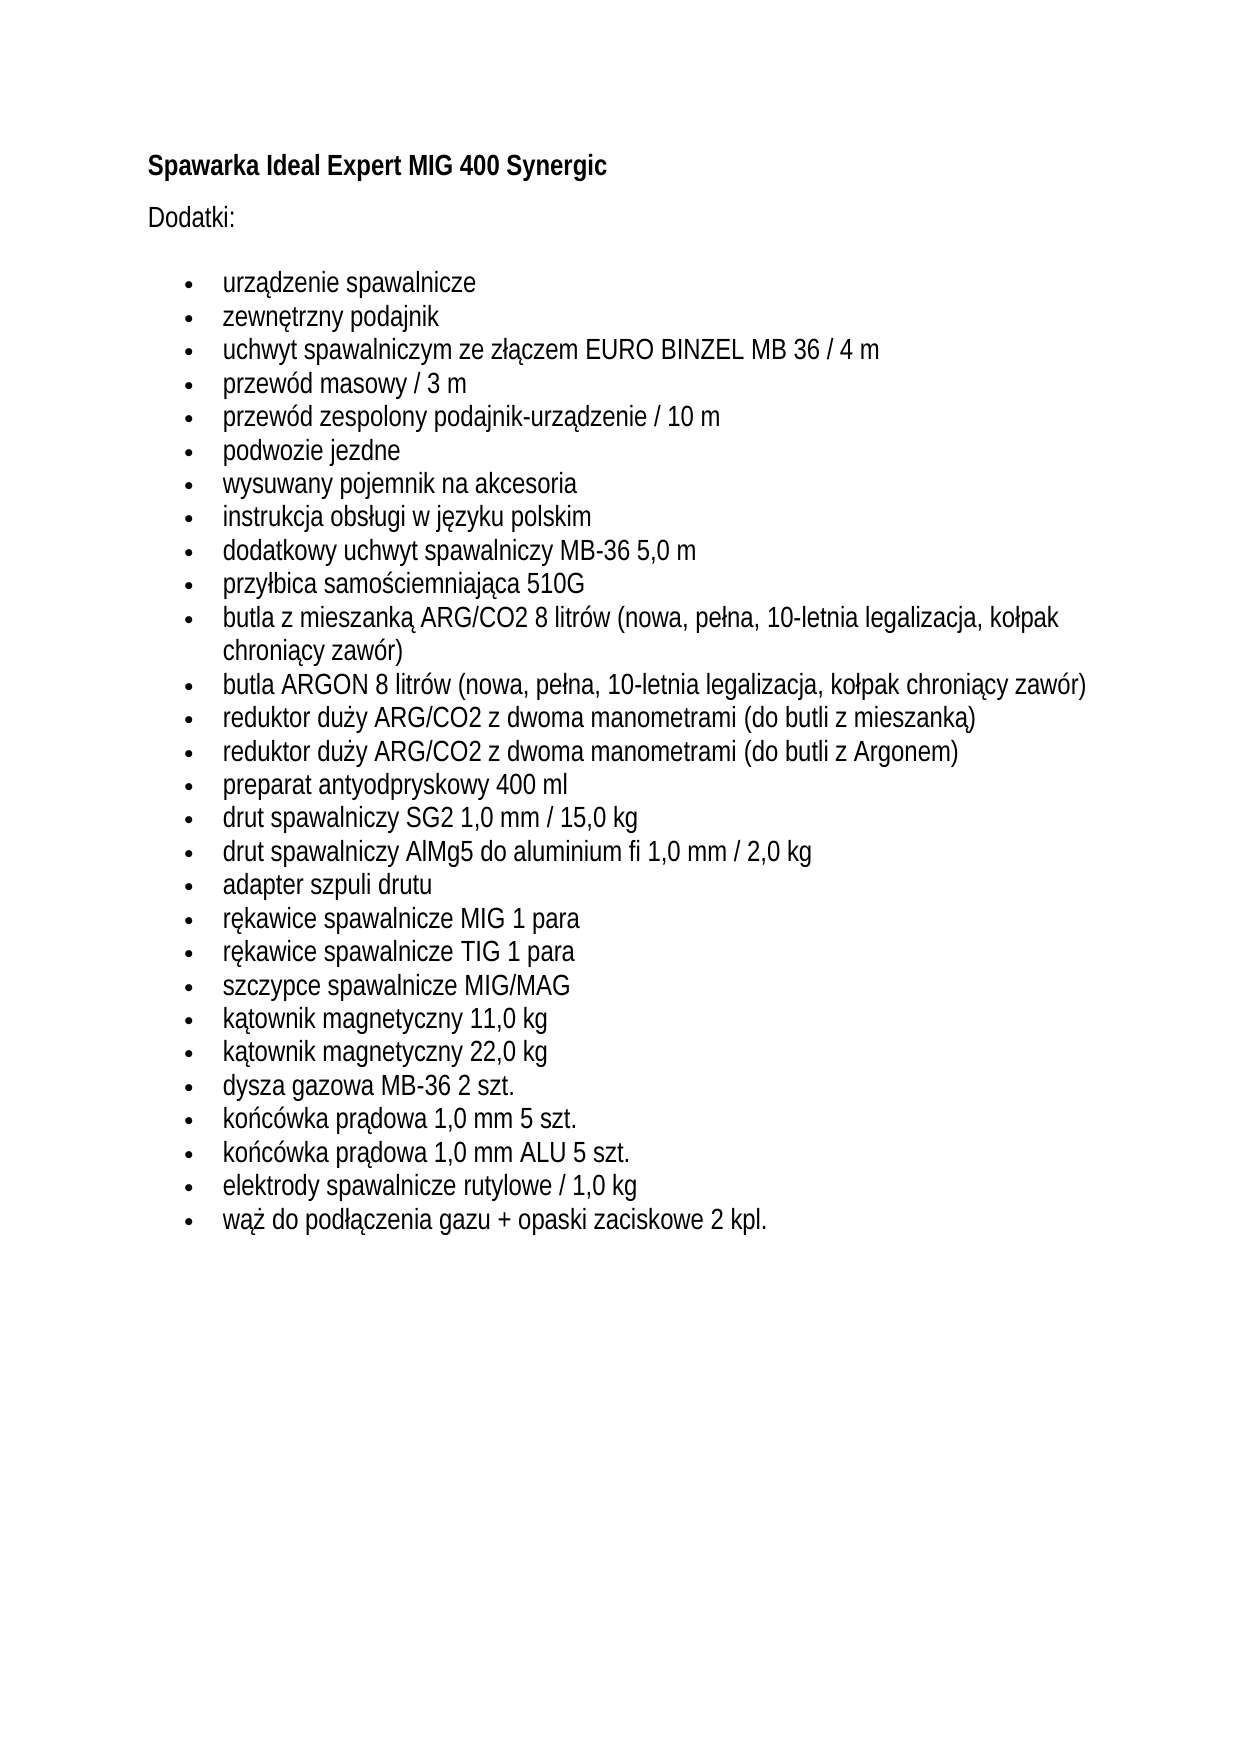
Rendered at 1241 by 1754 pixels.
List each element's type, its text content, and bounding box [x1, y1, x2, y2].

list reduktor duży ARG/CO2 z dwoma manometrami (do butli z Argonem) [185, 734, 1093, 767]
list rękawice spawalnicze TIG 1 para [185, 934, 1093, 968]
list podwozie jezdne [185, 433, 1093, 466]
list końcówka prądowa 1,0 mm ALU 5 szt. [185, 1135, 1093, 1168]
list rękawice spawalnicze MIG 1 para [185, 901, 1093, 934]
list wąż do podłączenia gazu + opaski zaciskowe 2 kpl. [185, 1202, 1093, 1235]
list końcówka prądowa 1,0 mm 5 szt. [185, 1101, 1093, 1135]
list dodatkowy uchwyt spawalniczy MB-36 5,0 m [185, 533, 1093, 566]
list butla z mieszanką ARG/CO2 8 litrów (nowa, pełna, 10-letnia legalizacja, kołpak chroniący zawór) [185, 600, 1093, 667]
list uchwyt spawalniczym ze złączem EURO BINZEL MB 36 / 4 m [185, 332, 1093, 366]
list przyłbica samościemniająca 510G [185, 566, 1093, 600]
list drut spawalniczy SG2 1,0 mm / 15,0 kg [185, 801, 1093, 834]
text Dodatki: [148, 200, 1093, 234]
list butla ARGON 8 litrów (nowa, pełna, 10-letnia legalizacja, kołpak chroniący zawór) [185, 667, 1093, 700]
list szczypce spawalnicze MIG/MAG [185, 968, 1093, 1001]
list urządzenie spawalnicze [185, 266, 1093, 299]
text Spawarka Ideal Expert MIG 400 Synergic [148, 148, 1093, 181]
list instrukcja obsługi w języku polskim [185, 499, 1093, 533]
list elektrody spawalnicze rutylowe / 1,0 kg [185, 1168, 1093, 1202]
list adapter szpuli drutu [185, 867, 1093, 901]
list kątownik magnetyczny 22,0 kg [185, 1034, 1093, 1068]
list zewnętrzny podajnik [185, 299, 1093, 332]
list preparat antyodpryskowy 400 ml [185, 767, 1093, 801]
list dysza gazowa MB-36 2 szt. [185, 1068, 1093, 1101]
list reduktor duży ARG/CO2 z dwoma manometrami (do butli z mieszanką) [185, 700, 1093, 734]
list kątownik magnetyczny 11,0 kg [185, 1001, 1093, 1034]
list wysuwany pojemnik na akcesoria [185, 466, 1093, 499]
list przewód masowy / 3 m [185, 366, 1093, 399]
list drut spawalniczy AlMg5 do aluminium fi 1,0 mm / 2,0 kg [185, 834, 1093, 867]
list przewód zespolony podajnik-urządzenie / 10 m [185, 399, 1093, 433]
